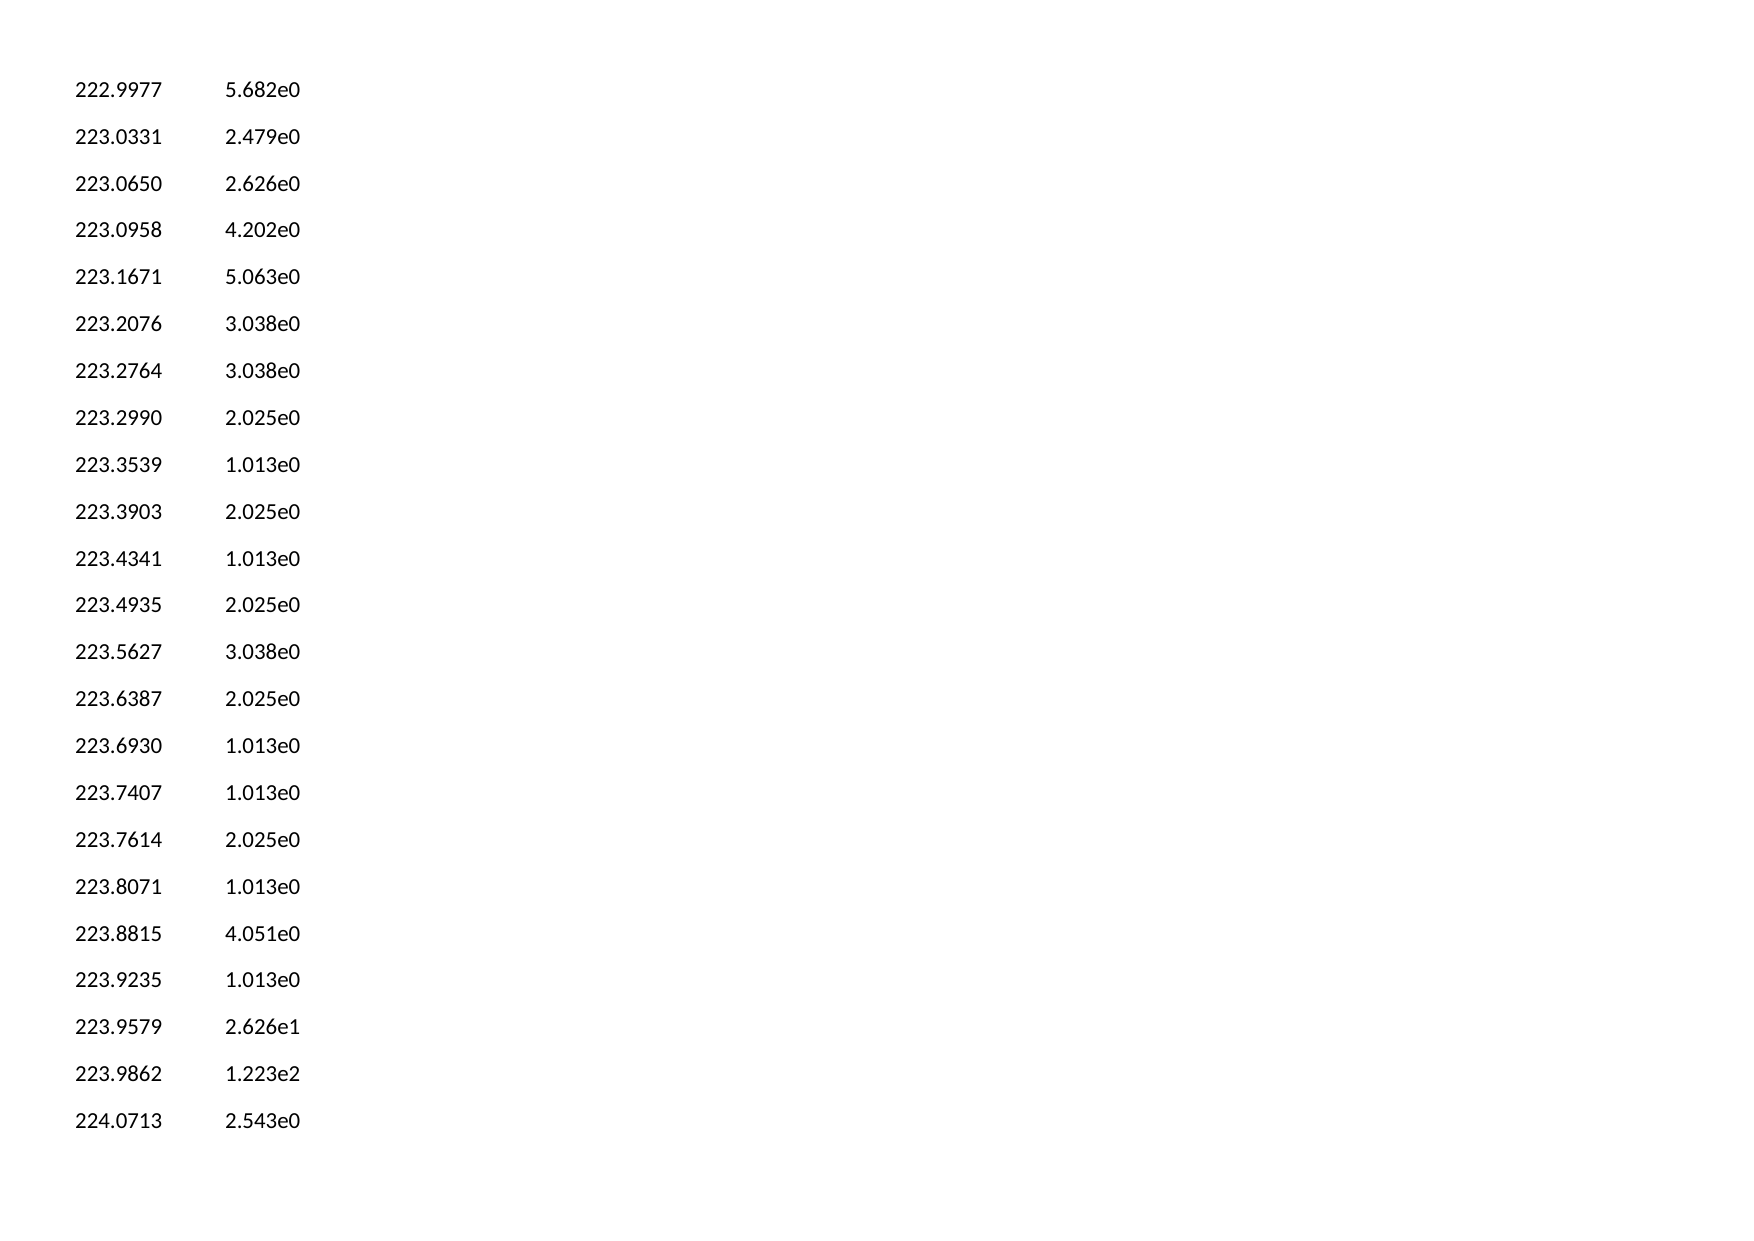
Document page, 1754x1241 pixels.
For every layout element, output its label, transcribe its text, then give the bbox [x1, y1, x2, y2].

text 223.6387 2.025e0 [75, 684, 1679, 712]
text 223.2990 2.025e0 [75, 403, 1679, 431]
text 223.0958 4.202e0 [75, 216, 1679, 244]
text 223.9862 1.223e2 [75, 1059, 1679, 1087]
text 223.3903 2.025e0 [75, 497, 1679, 525]
text 223.0331 2.479e0 [75, 122, 1679, 150]
text 222.9977 5.682e0 [75, 75, 1679, 103]
text 223.1671 5.063e0 [75, 262, 1679, 291]
text 223.7614 2.025e0 [75, 825, 1679, 853]
text 223.9235 1.013e0 [75, 966, 1679, 994]
text 223.2076 3.038e0 [75, 309, 1679, 337]
text 223.0650 2.626e0 [75, 169, 1679, 197]
text 223.4341 1.013e0 [75, 544, 1679, 572]
text 223.8071 1.013e0 [75, 872, 1679, 900]
text 223.3539 1.013e0 [75, 450, 1679, 478]
text 223.6930 1.013e0 [75, 731, 1679, 759]
text 223.8815 4.051e0 [75, 919, 1679, 947]
text 224.0713 2.543e0 [75, 1106, 1679, 1134]
text 223.5627 3.038e0 [75, 637, 1679, 666]
text 223.4935 2.025e0 [75, 591, 1679, 619]
text 223.2764 3.038e0 [75, 356, 1679, 384]
text 223.7407 1.013e0 [75, 778, 1679, 806]
text 223.9579 2.626e1 [75, 1012, 1679, 1041]
